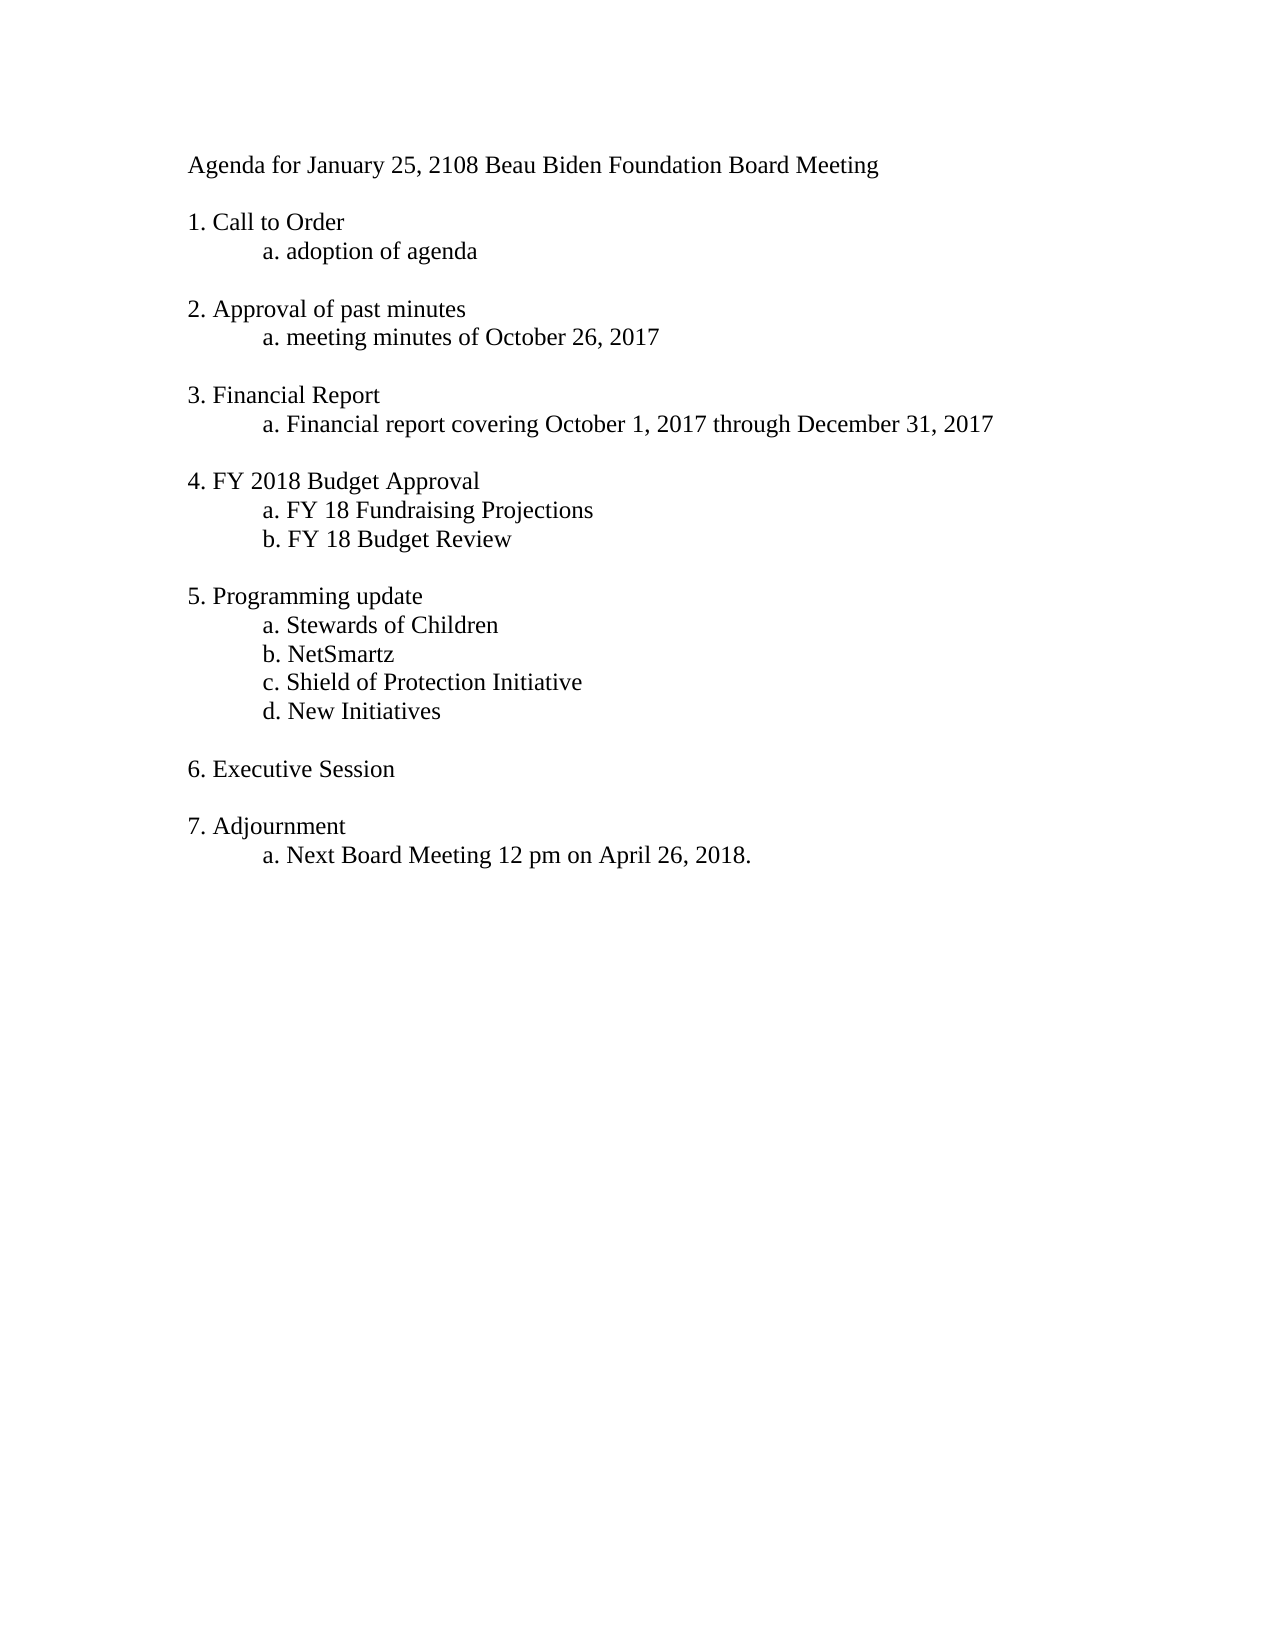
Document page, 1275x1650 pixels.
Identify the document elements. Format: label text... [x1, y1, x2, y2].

text 7. Adjournment [187, 811, 1087, 840]
text b. FY 18 Budget Review [187, 524, 1087, 552]
text a. FY 18 Fundraising Projections [187, 495, 1087, 524]
text 3. Financial Report [187, 380, 1087, 409]
text Agenda for January 25, 2108 Beau Biden Foundation Board Meeting [187, 150, 1087, 179]
text a. Stewards of Children [187, 610, 1087, 639]
text a. Next Board Meeting 12 pm on April 26, 2018. [187, 840, 1087, 869]
text b. NetSmartz [187, 639, 1087, 667]
text a. Financial report covering October 1, 2017 through December 31, 2017 [262, 409, 1087, 437]
text a. meeting minutes of October 26, 2017 [187, 322, 1087, 351]
text 1. Call to Order [187, 207, 1087, 236]
text c. Shield of Protection Initiative [187, 667, 1087, 696]
text 4. FY 2018 Budget Approval [187, 466, 1087, 495]
text a. adoption of agenda [187, 236, 1087, 265]
text d. New Initiatives [187, 696, 1087, 725]
text 6. Executive Session [187, 754, 1087, 782]
text 5. Programming update [187, 581, 1087, 610]
text 2. Approval of past minutes [187, 294, 1087, 322]
